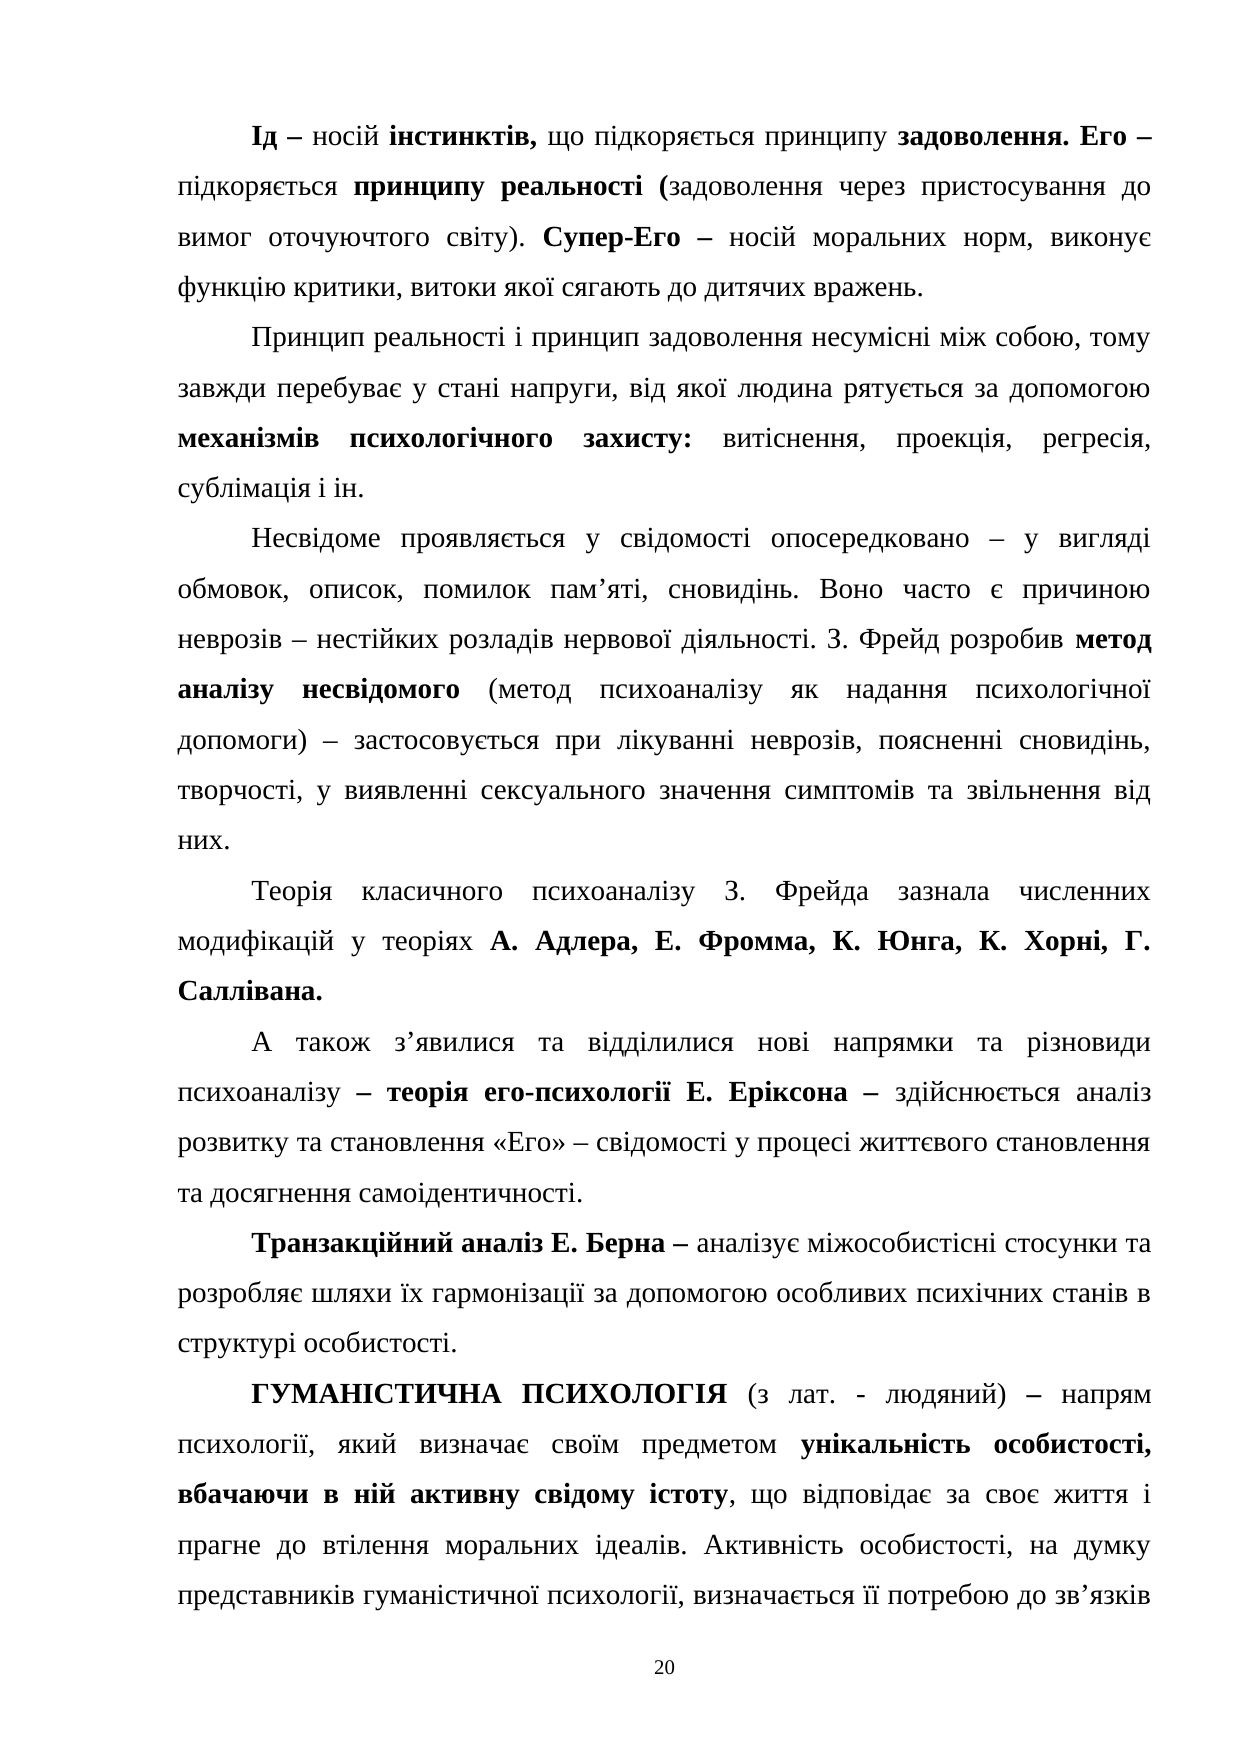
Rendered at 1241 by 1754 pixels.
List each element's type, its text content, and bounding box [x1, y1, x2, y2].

text Ід – носій інстинктів, що підкоряється принципу задоволення. Его – підкоряється принципу реальності (задоволення через пристосування до вимог оточуючтого світу). Супер-Его – носій моральних норм, виконує функцію критики, витоки якої сягають до дитячих вражень. [177, 118, 1152, 303]
text А також з’явилися та відділилися нові напрямки та різновиди психоаналізу – теорія его-психології Е. Еріксона – здійснюється аналіз розвитку та становлення «Его» – свідомості у процесі життєвого становлення та досягнення самоідентичності. [177, 1024, 1152, 1208]
text Транзакційний аналіз Е. Берна – аналізує міжособистісні стосунки та розробляє шляхи їх гармонізації за допомогою особливих психічних станів в структурі особистості. [177, 1225, 1152, 1359]
text Несвідоме проявляється у свідомості опосередковано – у вигляді обмовок, описок, помилок пам’яті, сновидінь. Воно часто є причиною неврозів – нестійких розладів нервової діяльності. З. Фрейд розробив метод аналізу несвідомого (метод психоаналізу як надання психологічної допомоги) – застосовується при лікуванні неврозів, поясненні сновидінь, творчості, у виявленні сексуального значення симптомів та звільнення від них. [177, 521, 1152, 856]
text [177, 1376, 1152, 1611]
text Принцип реальності і принцип задоволення несумісні між собою, тому завжди перебуває у стані напруги, від якої людина рятується за допомогою механізмів психологічного захисту: витіснення, проекція, регресія, сублімація і ін. [177, 319, 1152, 504]
text Теорія класичного психоаналізу З. Фрейда зазнала численних модифікацій у теоріях А. Адлера, Е. Фромма, К. Юнга, К. Хорні, Г. Саллівана. [177, 873, 1152, 1007]
